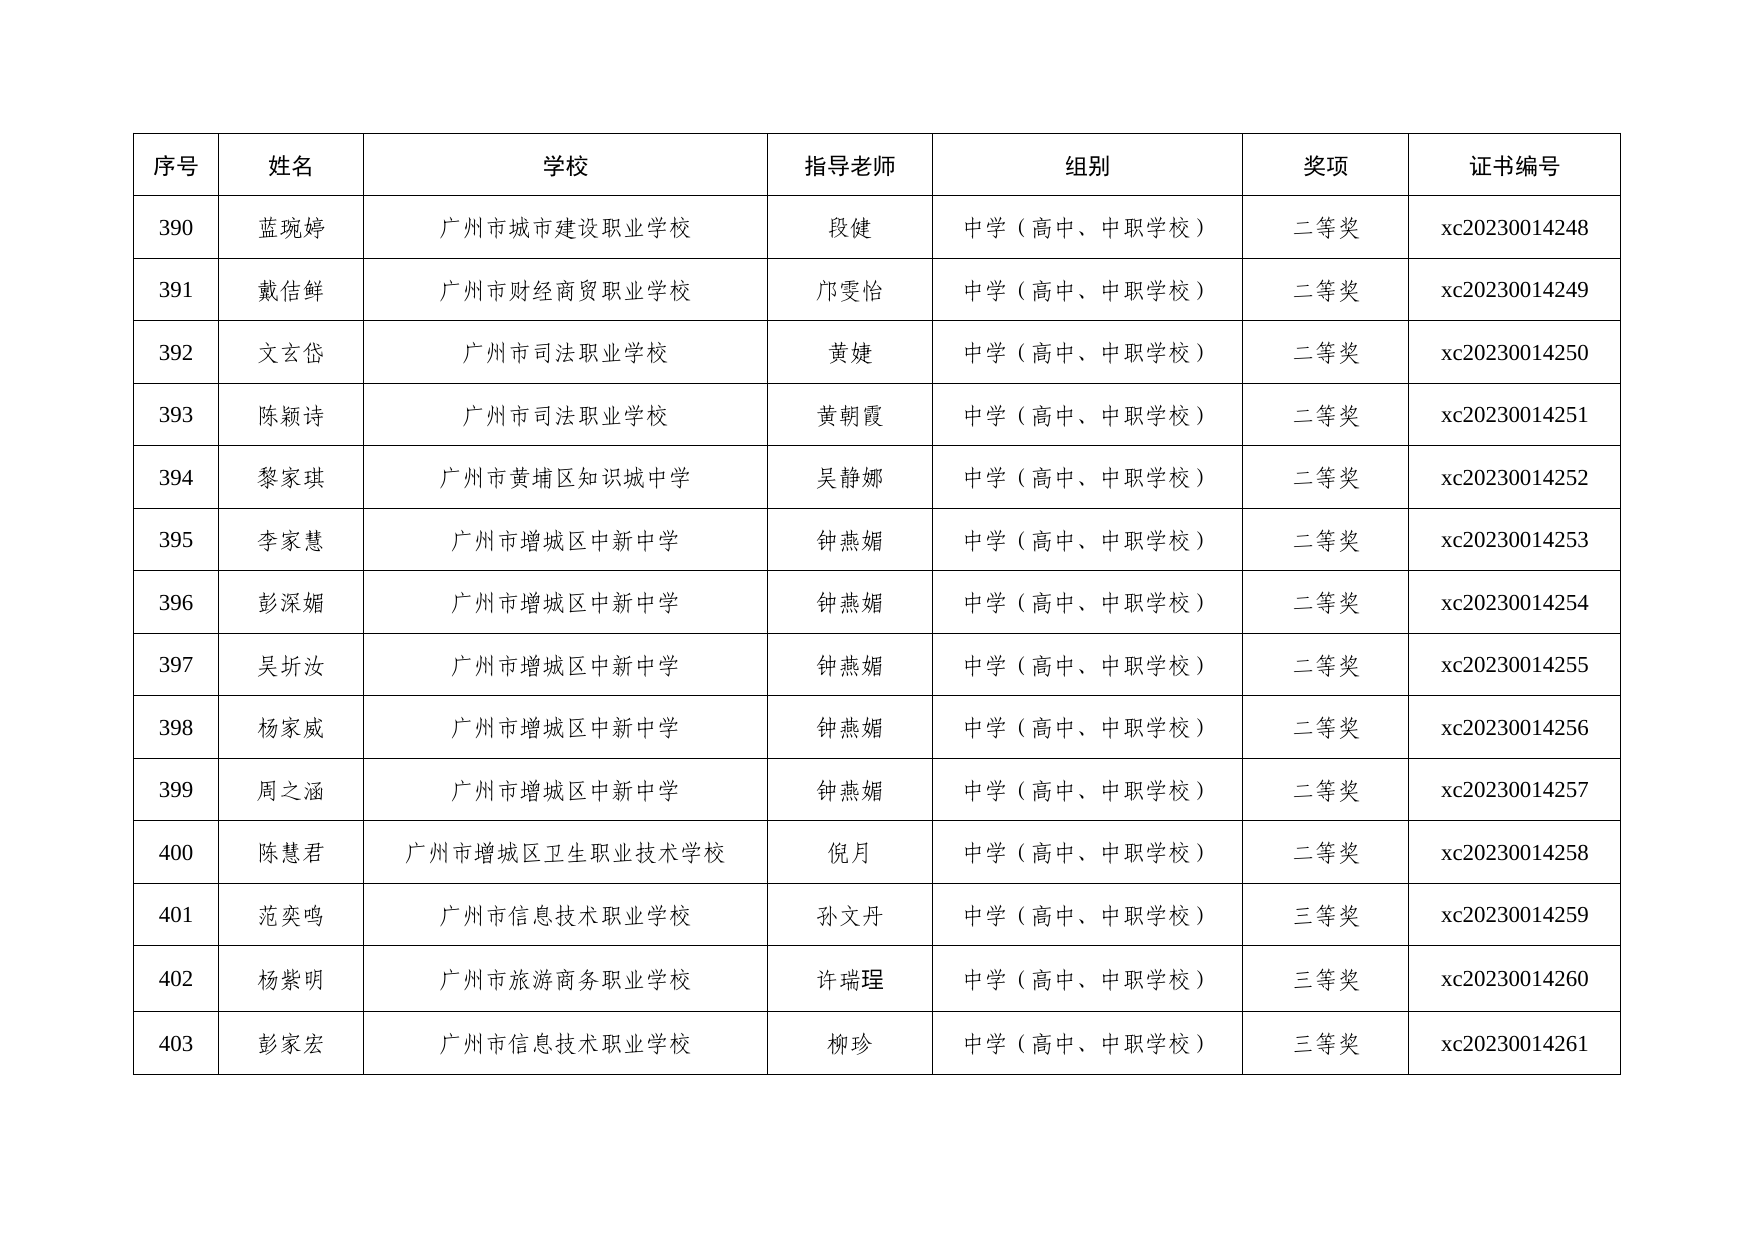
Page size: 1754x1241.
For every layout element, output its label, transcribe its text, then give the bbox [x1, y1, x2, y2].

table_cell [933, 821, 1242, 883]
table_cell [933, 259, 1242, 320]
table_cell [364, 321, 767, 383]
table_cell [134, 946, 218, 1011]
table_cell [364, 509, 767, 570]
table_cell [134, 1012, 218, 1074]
table_header 证书编号 [1409, 134, 1620, 195]
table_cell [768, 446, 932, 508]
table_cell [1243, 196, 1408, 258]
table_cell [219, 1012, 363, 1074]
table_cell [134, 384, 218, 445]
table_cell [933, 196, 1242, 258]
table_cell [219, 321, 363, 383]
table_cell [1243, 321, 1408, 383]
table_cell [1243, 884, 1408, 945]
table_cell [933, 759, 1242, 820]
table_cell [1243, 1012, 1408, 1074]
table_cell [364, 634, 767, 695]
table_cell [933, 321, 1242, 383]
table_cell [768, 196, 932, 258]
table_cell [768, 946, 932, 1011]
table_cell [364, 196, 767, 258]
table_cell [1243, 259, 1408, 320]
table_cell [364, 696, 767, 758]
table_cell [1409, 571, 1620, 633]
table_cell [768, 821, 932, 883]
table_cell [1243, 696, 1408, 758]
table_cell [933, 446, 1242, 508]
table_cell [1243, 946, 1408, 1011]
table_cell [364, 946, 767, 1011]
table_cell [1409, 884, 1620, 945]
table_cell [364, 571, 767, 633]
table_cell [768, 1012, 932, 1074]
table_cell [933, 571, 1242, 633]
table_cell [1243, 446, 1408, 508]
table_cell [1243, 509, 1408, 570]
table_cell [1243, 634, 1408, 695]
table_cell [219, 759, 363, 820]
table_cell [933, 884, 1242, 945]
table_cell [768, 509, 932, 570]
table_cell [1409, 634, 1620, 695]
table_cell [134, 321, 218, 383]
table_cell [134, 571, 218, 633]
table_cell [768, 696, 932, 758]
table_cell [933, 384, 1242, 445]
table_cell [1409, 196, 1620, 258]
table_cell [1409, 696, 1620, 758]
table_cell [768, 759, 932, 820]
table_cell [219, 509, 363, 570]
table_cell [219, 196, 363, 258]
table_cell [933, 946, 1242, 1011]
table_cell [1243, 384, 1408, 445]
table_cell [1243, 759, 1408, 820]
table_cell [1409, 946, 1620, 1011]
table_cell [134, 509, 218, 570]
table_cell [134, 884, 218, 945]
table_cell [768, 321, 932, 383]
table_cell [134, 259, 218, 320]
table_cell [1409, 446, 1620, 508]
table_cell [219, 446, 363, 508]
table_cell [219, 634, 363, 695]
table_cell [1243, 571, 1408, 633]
table_header 学校 [364, 134, 767, 195]
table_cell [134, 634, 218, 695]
table_header 指导老师 [768, 134, 932, 195]
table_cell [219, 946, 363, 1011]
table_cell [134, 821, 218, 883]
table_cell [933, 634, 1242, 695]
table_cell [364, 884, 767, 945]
table_header 组别 [933, 134, 1242, 195]
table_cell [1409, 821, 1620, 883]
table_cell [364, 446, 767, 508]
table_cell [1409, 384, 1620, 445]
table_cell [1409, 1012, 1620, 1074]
table_header 序号 [134, 134, 218, 195]
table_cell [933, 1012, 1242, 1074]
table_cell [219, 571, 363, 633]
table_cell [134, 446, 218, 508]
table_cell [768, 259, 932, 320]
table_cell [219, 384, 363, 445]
table_header 姓名 [219, 134, 363, 195]
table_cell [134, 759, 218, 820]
table_header 奖项 [1243, 134, 1408, 195]
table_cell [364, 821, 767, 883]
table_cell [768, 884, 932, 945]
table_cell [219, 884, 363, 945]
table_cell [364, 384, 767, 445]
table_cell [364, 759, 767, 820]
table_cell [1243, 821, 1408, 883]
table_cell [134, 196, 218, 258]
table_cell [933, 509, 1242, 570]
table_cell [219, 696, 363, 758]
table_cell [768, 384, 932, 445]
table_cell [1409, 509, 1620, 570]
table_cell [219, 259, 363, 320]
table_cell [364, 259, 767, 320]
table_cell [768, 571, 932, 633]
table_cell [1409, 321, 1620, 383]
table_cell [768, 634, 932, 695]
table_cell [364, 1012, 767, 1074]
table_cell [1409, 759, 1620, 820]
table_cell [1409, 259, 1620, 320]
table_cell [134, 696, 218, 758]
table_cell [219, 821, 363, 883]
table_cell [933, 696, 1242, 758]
